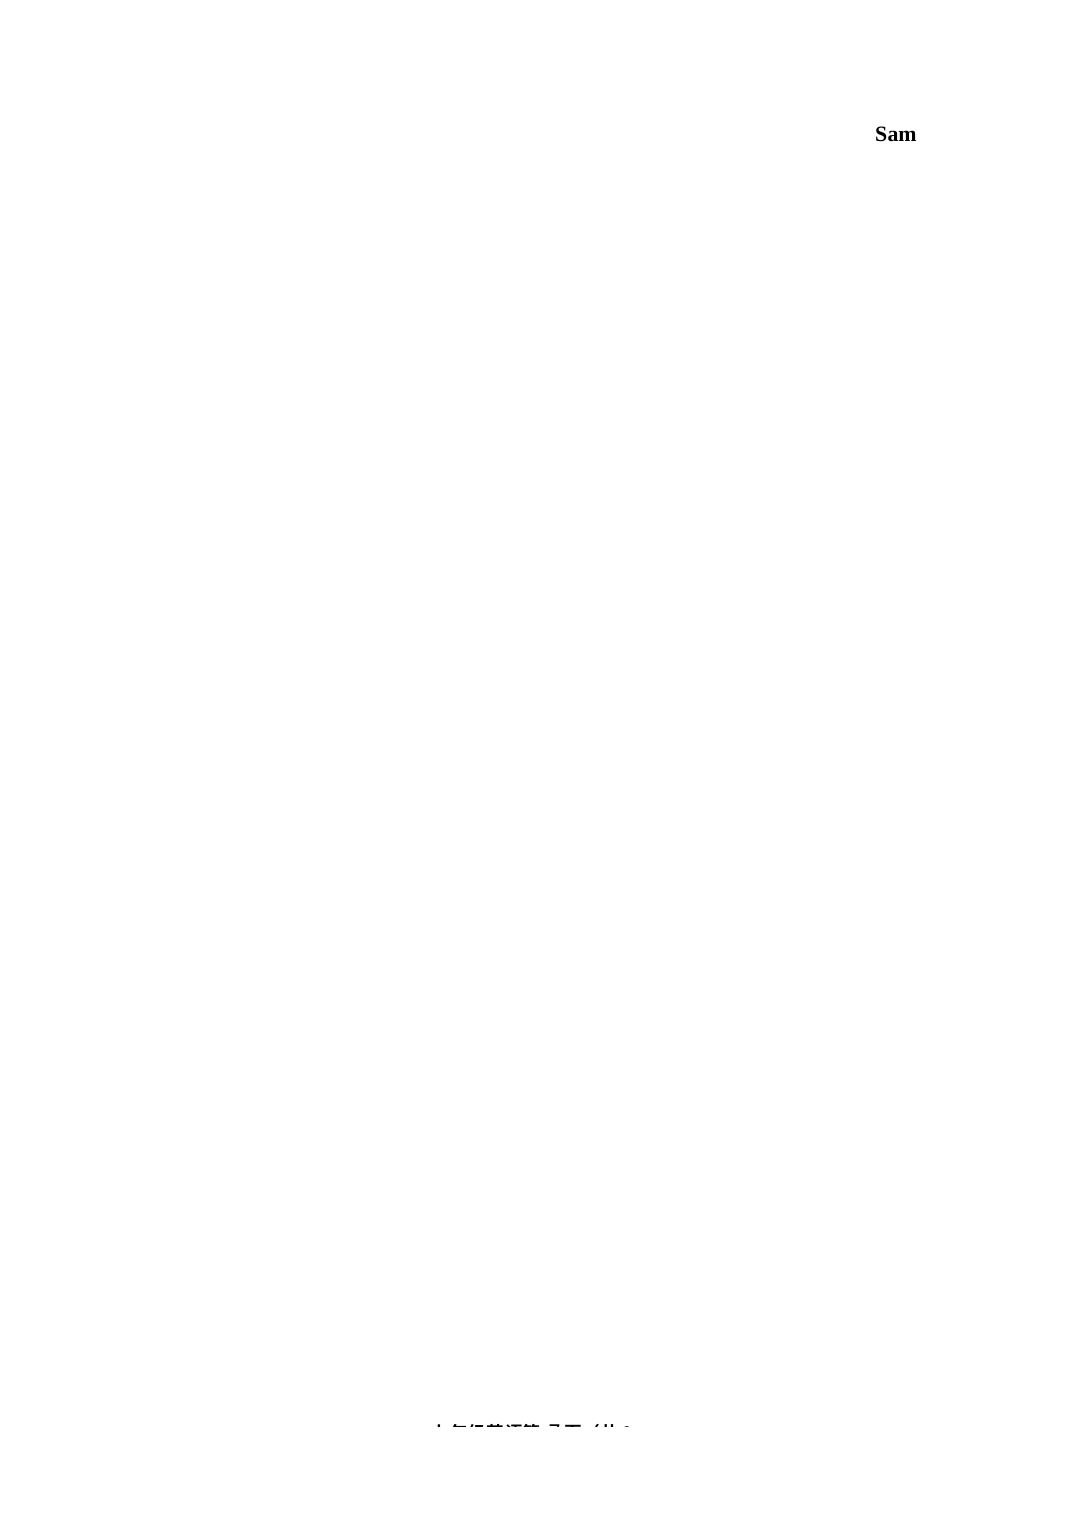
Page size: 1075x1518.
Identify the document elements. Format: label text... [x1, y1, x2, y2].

text Sam [106, 121, 916, 146]
